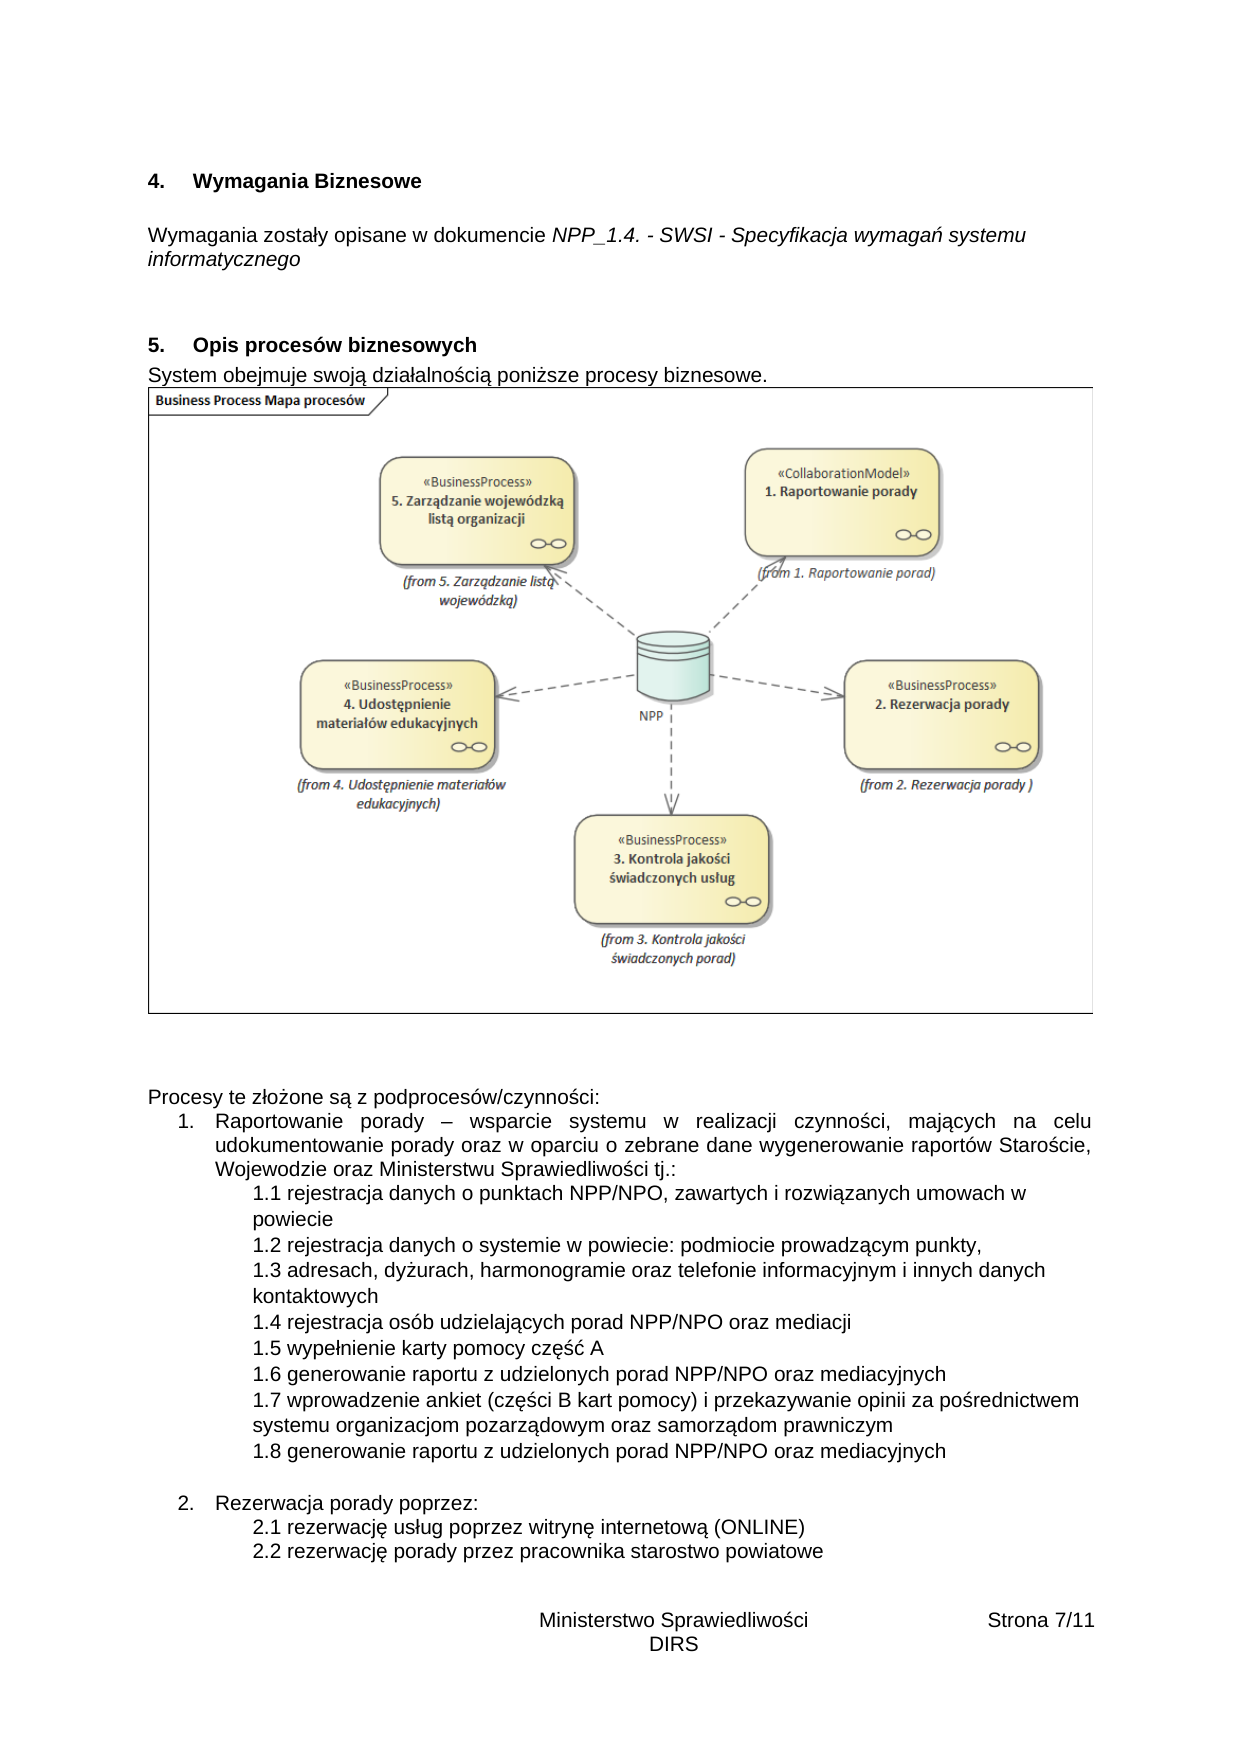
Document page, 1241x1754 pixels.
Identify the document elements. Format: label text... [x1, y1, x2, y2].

text System obejmuje swoją działalnością poniższe procesy biznesowe. [148, 363, 1092, 386]
list Raportowanie porady – wsparcie systemu w realizacji czynności, mających na celu udokumentowanie porady oraz w oparciu o zebrane dane wygenerowanie raportów Staroście, Wojewodzie oraz Ministerstwu Sprawiedliwości tj.: [177, 1109, 1092, 1181]
text 1.5 wypełnienie karty pomocy część A [252, 1336, 1092, 1360]
text 1.3 adresach, dyżurach, harmonogramie oraz telefonie informacyjnym i innych danych kontaktowych [252, 1258, 1092, 1308]
text 2.2 rezerwację porady przez pracownika starostwo powiatowe [252, 1539, 1092, 1563]
subtitle Wymagania Biznesowe [148, 169, 1092, 193]
text 1.6 generowanie raportu z udzielonych porad NPP/NPO oraz mediacyjnych [252, 1362, 1092, 1386]
text 1.4 rejestracja osób udzielających porad NPP/NPO oraz mediacji [252, 1310, 1092, 1334]
text 1.2 rejestracja danych o systemie w powiecie: podmiocie prowadzącym punkty, [252, 1232, 1092, 1256]
subtitle Opis procesów biznesowych [148, 332, 1092, 356]
text 1.7 wprowadzenie ankiet (części B kart pomocy) i przekazywanie opinii za pośrednictwem systemu organizacjom pozarządowym oraz samorządom prawniczym [252, 1387, 1092, 1437]
text Procesy te złożone są z podprocesów/czynności: [148, 1085, 1092, 1109]
text Wymagania zostały opisane w dokumencie NPP_1.4. - SWSI - Specyfikacja wymagań systemu informatycznego [148, 223, 1092, 271]
list Rezerwacja porady poprzez: [177, 1491, 1092, 1515]
text 1.1 rejestracja danych o punktach NPP/NPO, zawartych i rozwiązanych umowach w powiecie [252, 1181, 1092, 1231]
text 2.1 rezerwację usług poprzez witrynę internetową (ONLINE) [252, 1515, 1092, 1539]
picture [147, 386, 1093, 1014]
text 1.8 generowanie raportu z udzielonych porad NPP/NPO oraz mediacyjnych [252, 1439, 1092, 1463]
